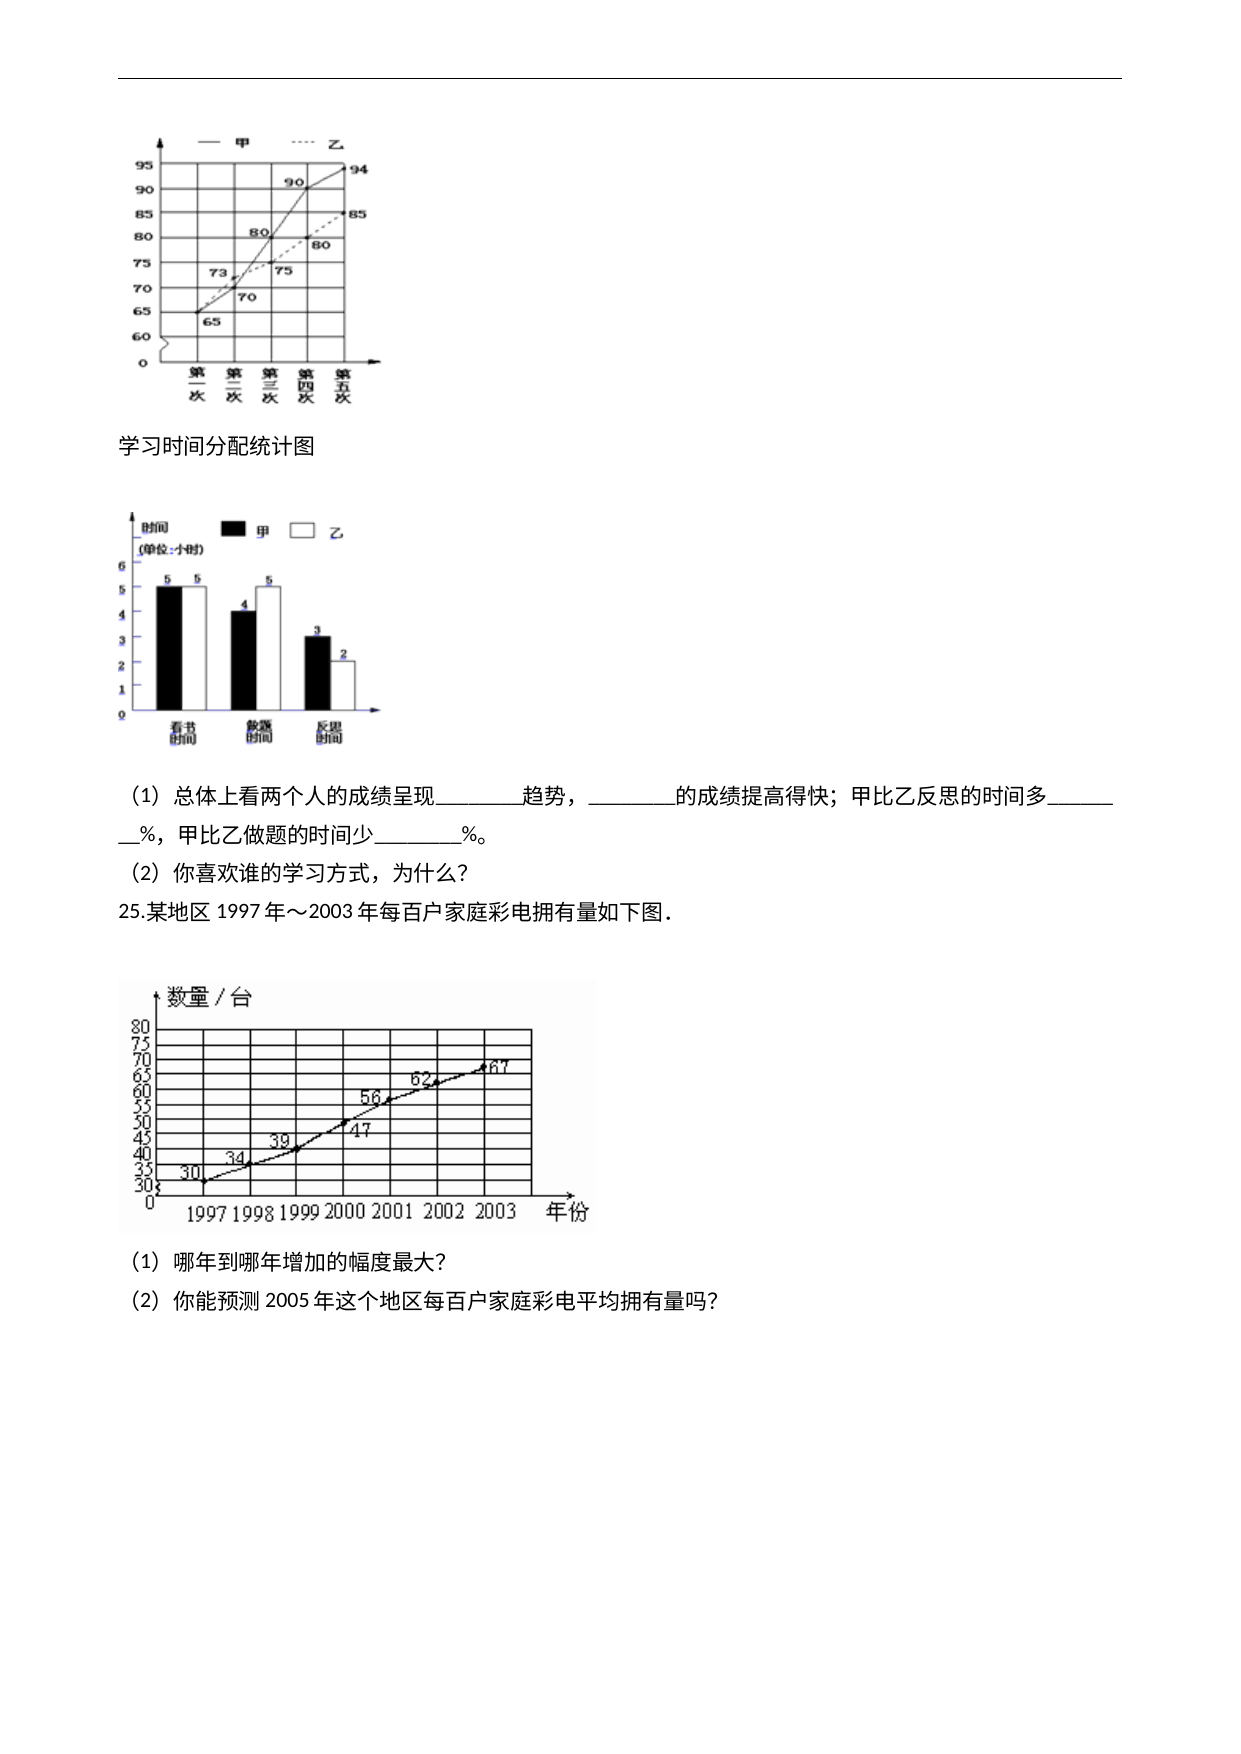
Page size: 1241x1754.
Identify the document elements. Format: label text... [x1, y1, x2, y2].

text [118, 129, 1122, 773]
picture [118, 129, 397, 413]
text （2）你喜欢谁的学习方式，为什么？ [118, 856, 1122, 888]
text （1）哪年到哪年增加的幅度最大？ [118, 1244, 1122, 1277]
text （2）你能预测2005年这个地区每百户家庭彩电平均拥有量吗？ [118, 1283, 1122, 1316]
picture [118, 512, 392, 766]
picture [118, 979, 597, 1233]
text （1）总体上看两个人的成绩呈现________趋势，________的成绩提高得快；甲比乙反思的时间多________%，甲比乙做题的时间少________%。 [118, 778, 1122, 850]
